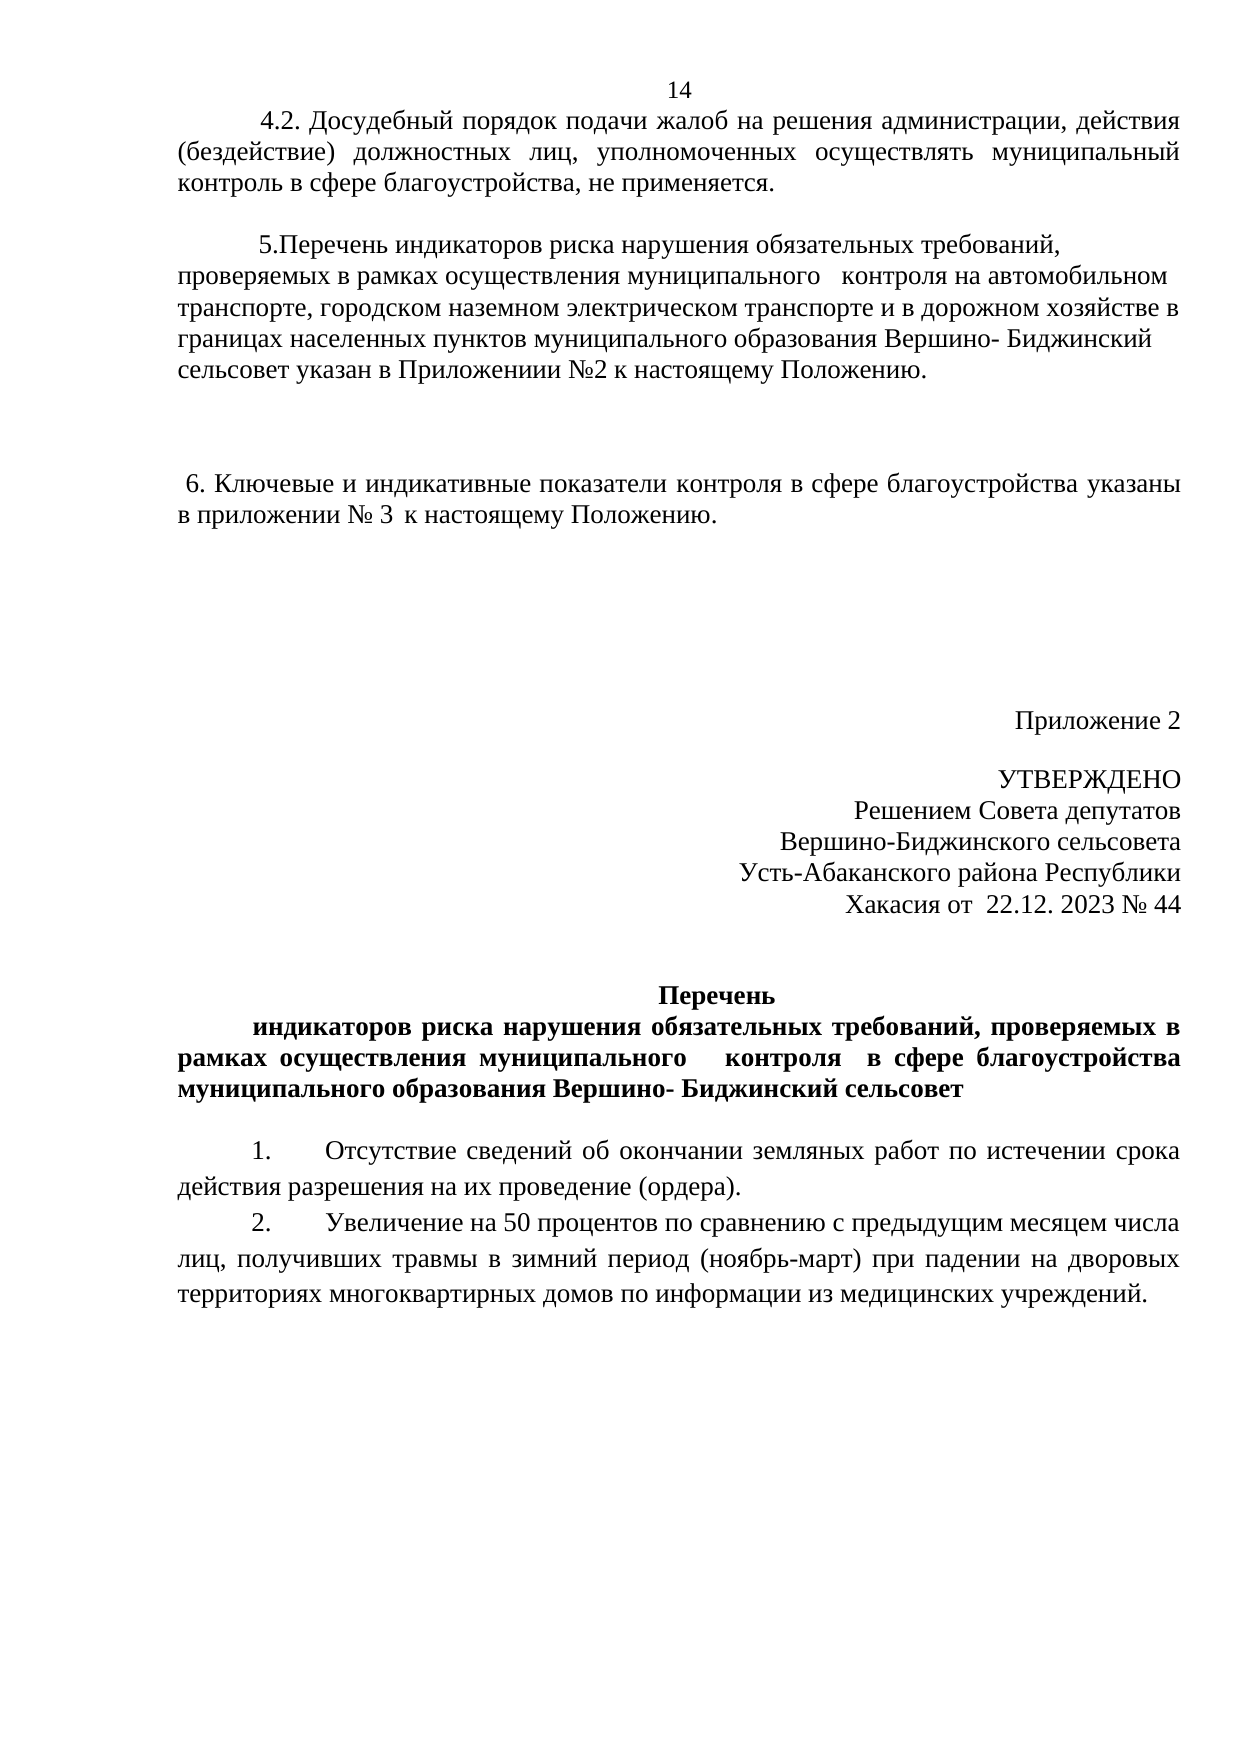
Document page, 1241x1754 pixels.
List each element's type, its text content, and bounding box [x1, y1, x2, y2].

text УТВЕРЖДЕНО [723, 763, 1181, 794]
text Приложение 2 [177, 704, 1181, 736]
list Отсутствие сведений об окончании земляных работ по истечении срока действия разрешения на их проведение (ордера). [177, 1134, 1181, 1201]
title 6. Ключевые и индикативные показатели контроля в сфере благоустройства указаны в приложении № 3 к настоящему Положению. [177, 467, 1181, 529]
text Перечень [177, 979, 1181, 1010]
text 4.2. Досудебный порядок подачи жалоб на решения администрации, действия (бездействие) должностных лиц, уполномоченных осуществлять муниципальный контроль в сфере благоустройства, не применяется. [177, 104, 1181, 197]
text Решением Совета депутатов [723, 794, 1181, 825]
list Увеличение на 50 процентов по сравнению с предыдущим месяцем числа лиц, получивших травмы в зимний период (ноябрь-март) при падении на дворовых территориях многоквартирных домов по информации из медицинских учреждений. [177, 1206, 1181, 1308]
text индикаторов риска нарушения обязательных требований, проверяемых в рамках осуществления муниципального контроля в сфере благоустройства муниципального образования Вершино- Биджинский сельсовет [177, 1010, 1181, 1103]
text 5.Перечень индикаторов риска нарушения обязательных требований, проверяемых в рамках осуществления муниципального контроля на автомобильном транспорте, городском наземном электрическом транспорте и в дорожном хозяйстве в границах населенных пунктов муниципального образования Вершино- Биджинский сельсовет указан в Приложениии №2 к настоящему Положению. [177, 228, 1181, 384]
text Вершино-Биджинского сельсовета Усть-Абаканского района Республики Хакасия от 22.12. 2023 № 44 [723, 825, 1181, 919]
